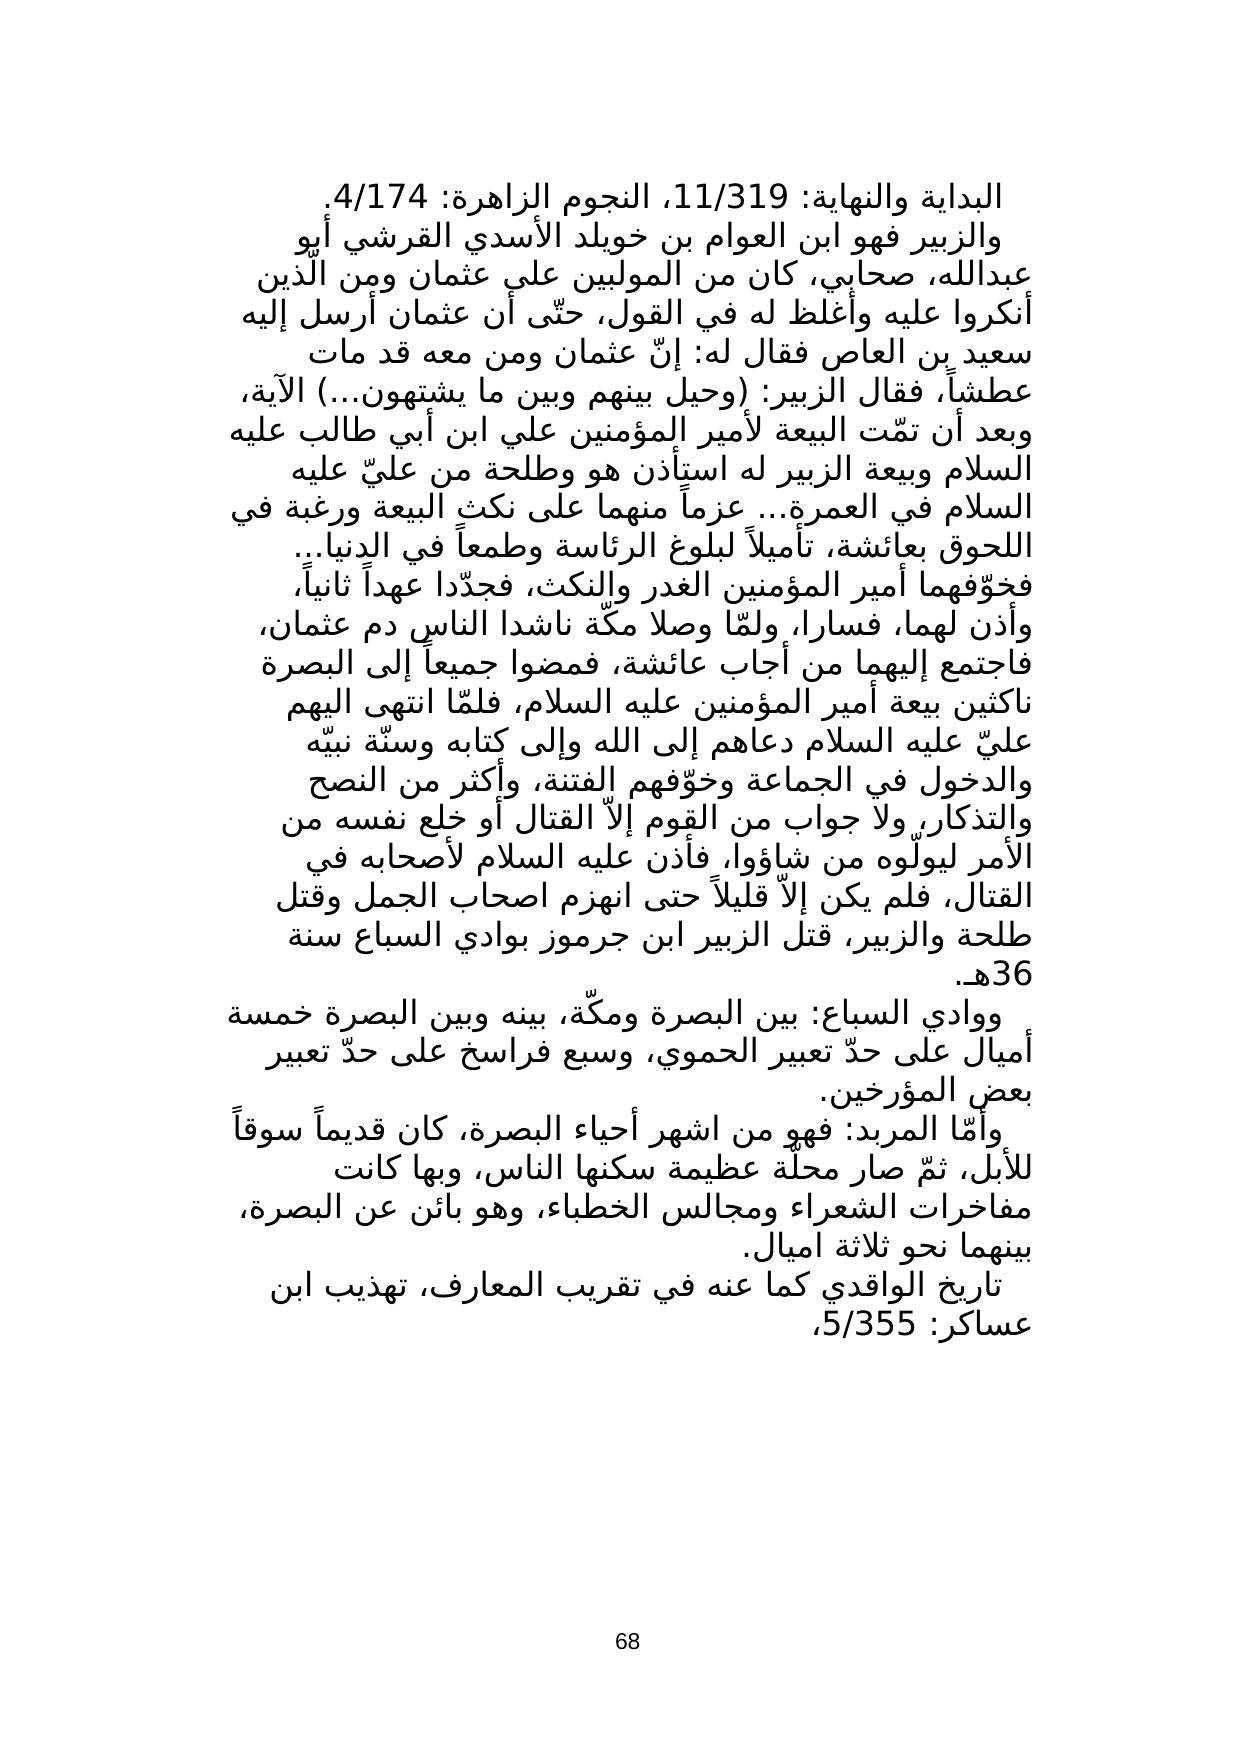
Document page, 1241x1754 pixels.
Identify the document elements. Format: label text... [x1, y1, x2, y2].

text البداية والنهاية: 11/319، النجوم الزاهرة: 4/174. [222, 177, 1033, 216]
text والزبير فهو ابن العوام بن خويلد الأسدي القرشي أبو عبدالله، صحابي، كان من المولبين على عثمان ومن الّذين أنكروا عليه وأغلظ له في القول، حتّى أن عثمان أرسل إليه سعيد بن العاص فقال له: إنّ عثمان ومن معه قد مات عطشاً، فقال الزبير: (وحيل بينهم وبين ما يشتهون...) الآية، وبعد أن تمّت البيعة لأمير المؤمنين علي ابن أبي طالب عليه السلام وبيعة الزبير له استأذن هو وطلحة من عليّ عليه السلام في العمرة... عزماً منهما على نكث البيعة ورغبة في اللحوق بعائشة، تأميلاً لبلوغ الرئاسة وطمعاً في الدنيا... فخوّفهما أمير المؤمنين الغدر والنكث، فجدّدا عهداً ثانياً، وأذن لهما، فسارا، ولمّا وصلا مكّة ناشدا الناس دم عثمان، فاجتمع إليهما من أجاب عائشة، فمضوا جميعاً إلى البصرة ناكثين بيعة أمير المؤمنين عليه السلام، فلمّا انتهى اليهم عليّ عليه السلام دعاهم إلى الله وإلى كتابه وسنّة نبيّه والدخول في الجماعة وخوّفهم الفتنة، وأكثر من النصح والتذكار، ولا جواب من القوم إلاّ القتال أو خلع نفسه من الأمر ليولّوه من شاؤوا، فأذن عليه السلام لأصحابه في القتال، فلم يكن إلاّ قليلاً حتى انهزم اصحاب الجمل وقتل طلحة والزبير، قتل الزبير ابن جرموز بوادي السباع سنة 36هـ. [222, 216, 1033, 993]
text ووادي السباع: بين البصرة ومكّة، بينه وبين البصرة خمسة أميال على حدّ تعبير الحموي، وسبع فراسخ على حدّ تعبير بعض المؤرخين. [222, 993, 1033, 1110]
text تاريخ الواقدي كما عنه في تقريب المعارف، تهذيب ابن عساكر: 5/355، [222, 1265, 1033, 1343]
text وأمّا المربد: فهو من اشهر أحياء البصرة، كان قديماً سوقاً للأبل، ثمّ صار محلّة عظيمة سكنها الناس، وبها كانت مفاخرات الشعراء ومجالس الخطباء، وهو بائن عن البصرة، بينهما نحو ثلاثة اميال. [222, 1110, 1033, 1265]
